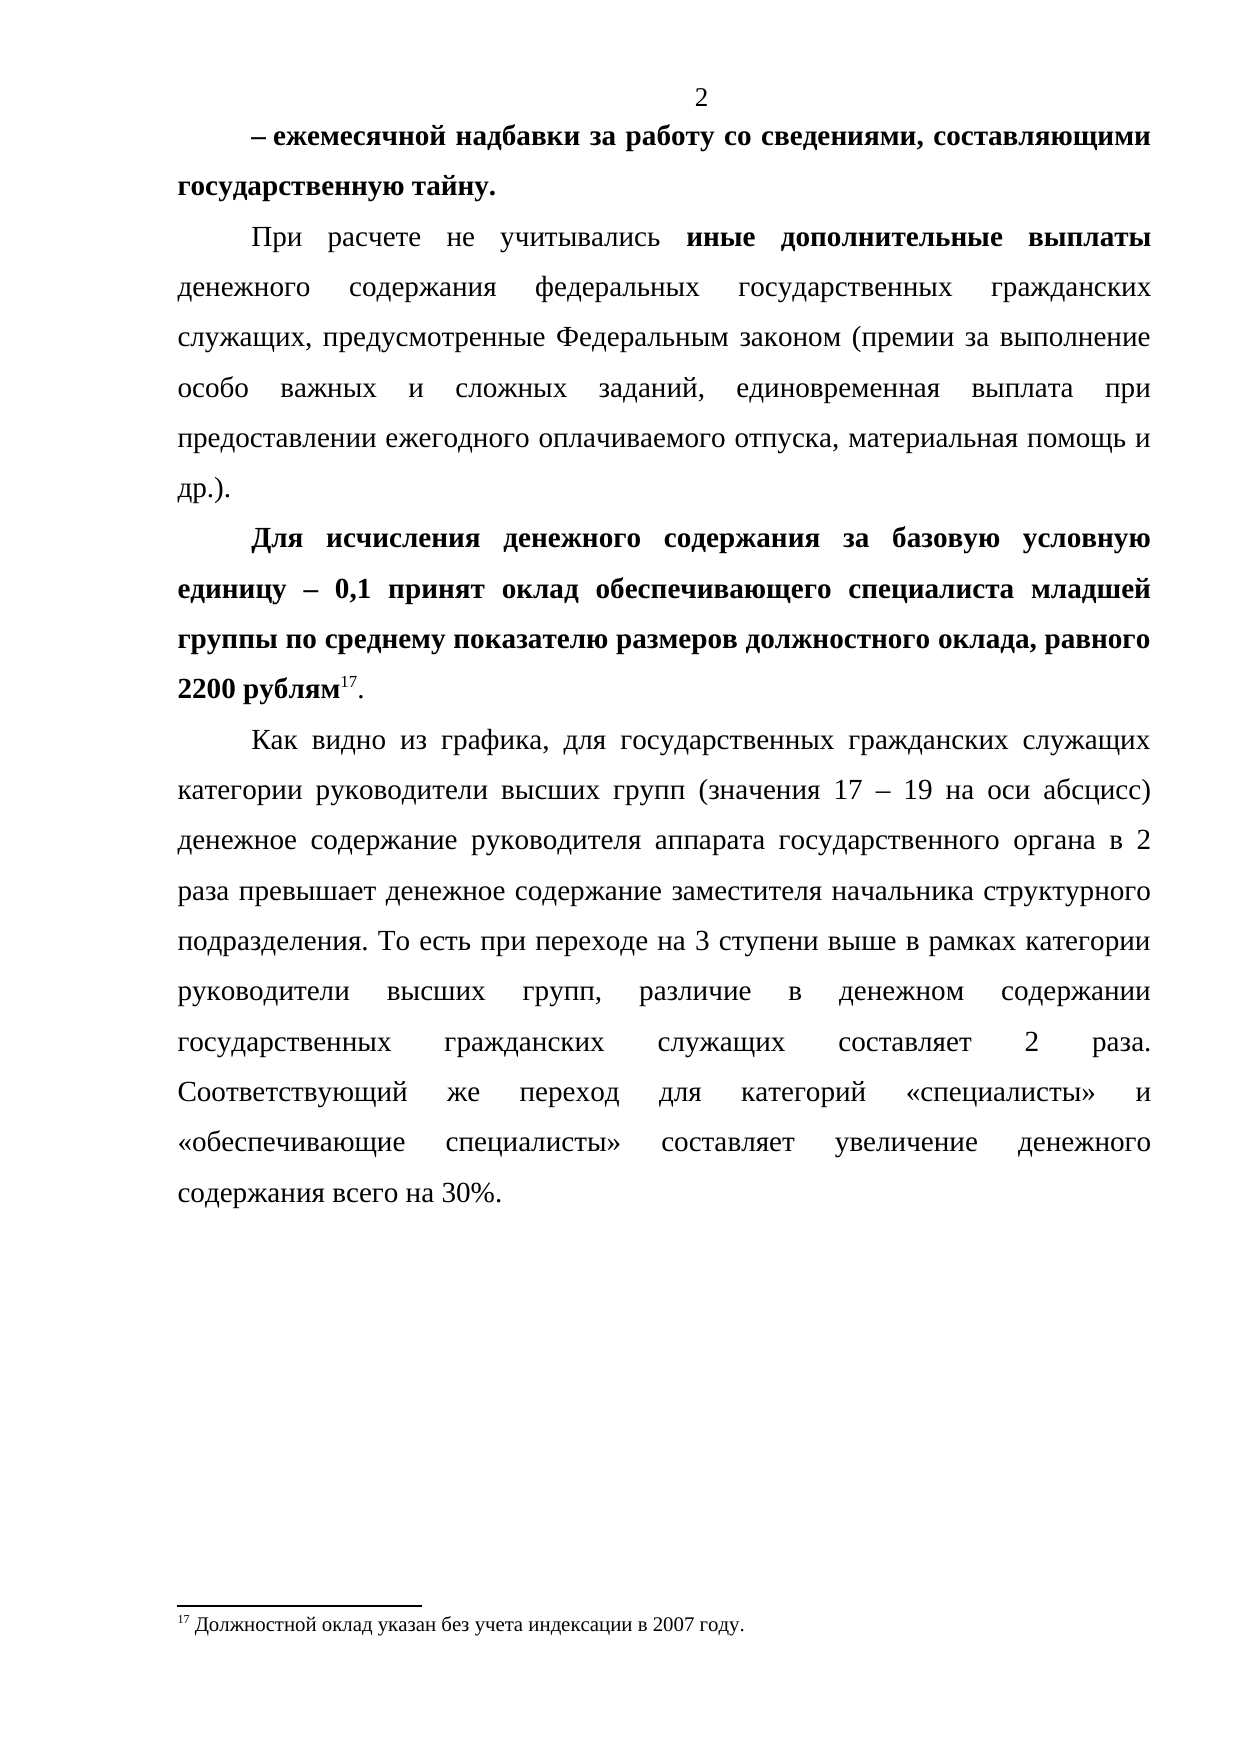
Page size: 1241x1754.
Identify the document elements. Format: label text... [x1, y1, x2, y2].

text При расчете не учитывались иные дополнительные выплаты денежного содержания федеральных государственных гражданских служащих, предусмотренные Федеральным законом (премии за выполнение особо важных и сложных заданий, единовременная выплата при предоставлении ежегодного оплачиваемого отпуска, материальная помощь и др.). [177, 219, 1152, 504]
text Для исчисления денежного содержания за базовую условную единицу – 0,1 принят оклад обеспечивающего специалиста младшей группы по среднему показателю размеров должностного оклада, равного 2200 рублям. [177, 521, 1152, 705]
text – ежемесячной надбавки за работу со сведениями, составляющими государственную тайну. [177, 118, 1152, 202]
text Как видно из графика, для государственных гражданских служащих категории руководители высших групп (значения 17 – 19 на оси абсцисс) денежное содержание руководителя аппарата государственного органа в 2 раза превышает денежное содержание заместителя начальника структурного подразделения. То есть при переходе на 3 ступени выше в рамках категории руководители высших групп, различие в денежном содержании государственных гражданских служащих составляет 2 раза. Соответствующий же переход для категорий «специалисты» и «обеспечивающие специалисты» составляет увеличение денежного содержания всего на 30%. [177, 722, 1152, 1208]
